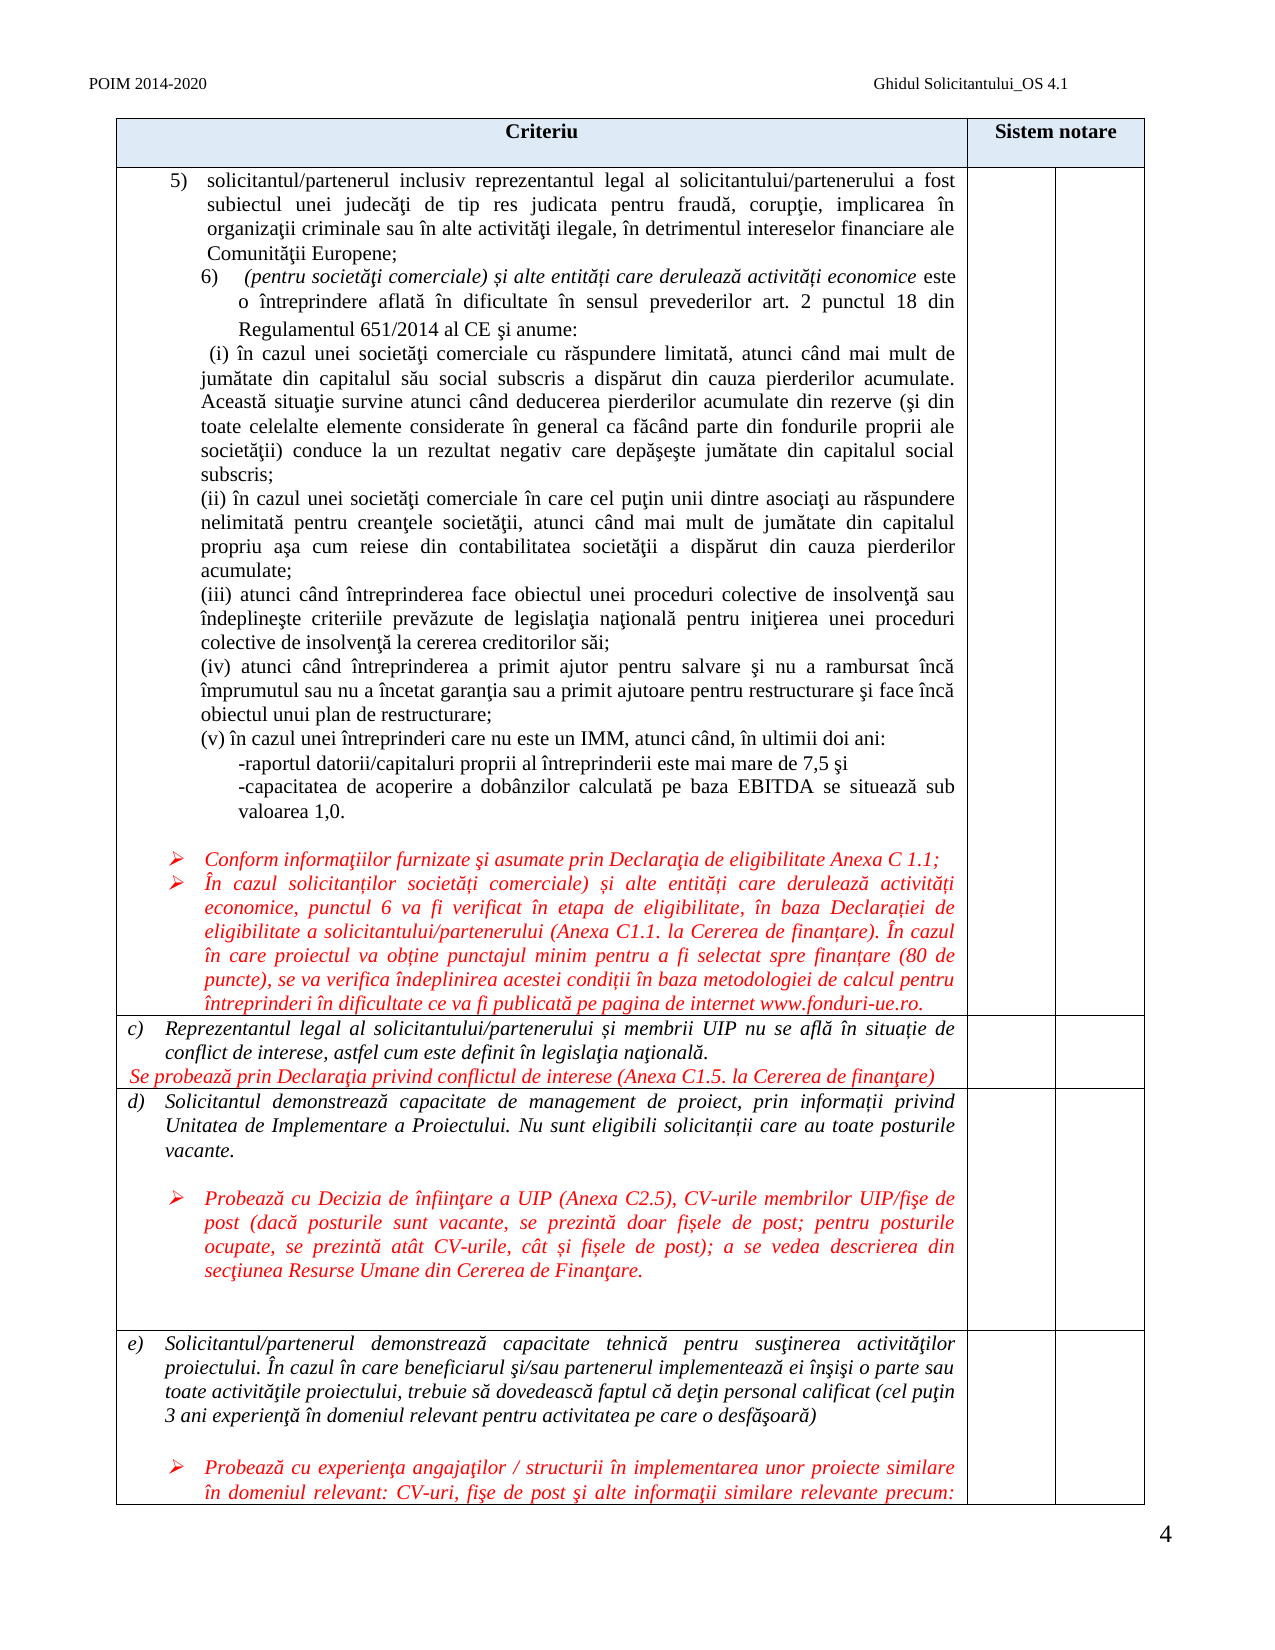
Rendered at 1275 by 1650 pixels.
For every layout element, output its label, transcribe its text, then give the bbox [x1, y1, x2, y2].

table_cell [968, 1331, 1055, 1504]
table_cell [1056, 1331, 1144, 1504]
table_cell [968, 1089, 1055, 1330]
table_cell [1056, 168, 1144, 1015]
table_header Criteriu [117, 119, 967, 167]
table_cell [968, 1016, 1055, 1088]
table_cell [117, 1331, 967, 1504]
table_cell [117, 168, 967, 1015]
table_cell [1056, 1089, 1144, 1330]
table_cell [1056, 1016, 1144, 1088]
table_cell [968, 168, 1055, 1015]
table_cell Solicitantul demonstrează capacitate de management de proiect, prin informații privind Unitatea de Implementare a Proiectului. Nu sunt eligibili solicitanții care au toate posturile vacante. Probează cu Decizia de înfiinţare a UIP (Anexa C2.5), CV-urile membrilor UIP/fişe de post (dacă posturile sunt vacante, se prezintă doar fișele de post; pentru posturile ocupate, se prezintă atât CV-urile, cât și fișele de post); a se vedea descrierea din secţiunea Resurse Umane din Cererea de Finanţare. [117, 1089, 967, 1330]
table_cell Reprezentantul legal al solicitantului/partenerului și membrii UIP nu se află în situație de conflict de interese, astfel cum este definit în legislaţia naţională. Se probează prin Declaraţia privind conflictul de interese (Anexa C1.5. la Cererea de finanţare) [117, 1016, 967, 1088]
table_header Sistem notare [968, 119, 1144, 167]
